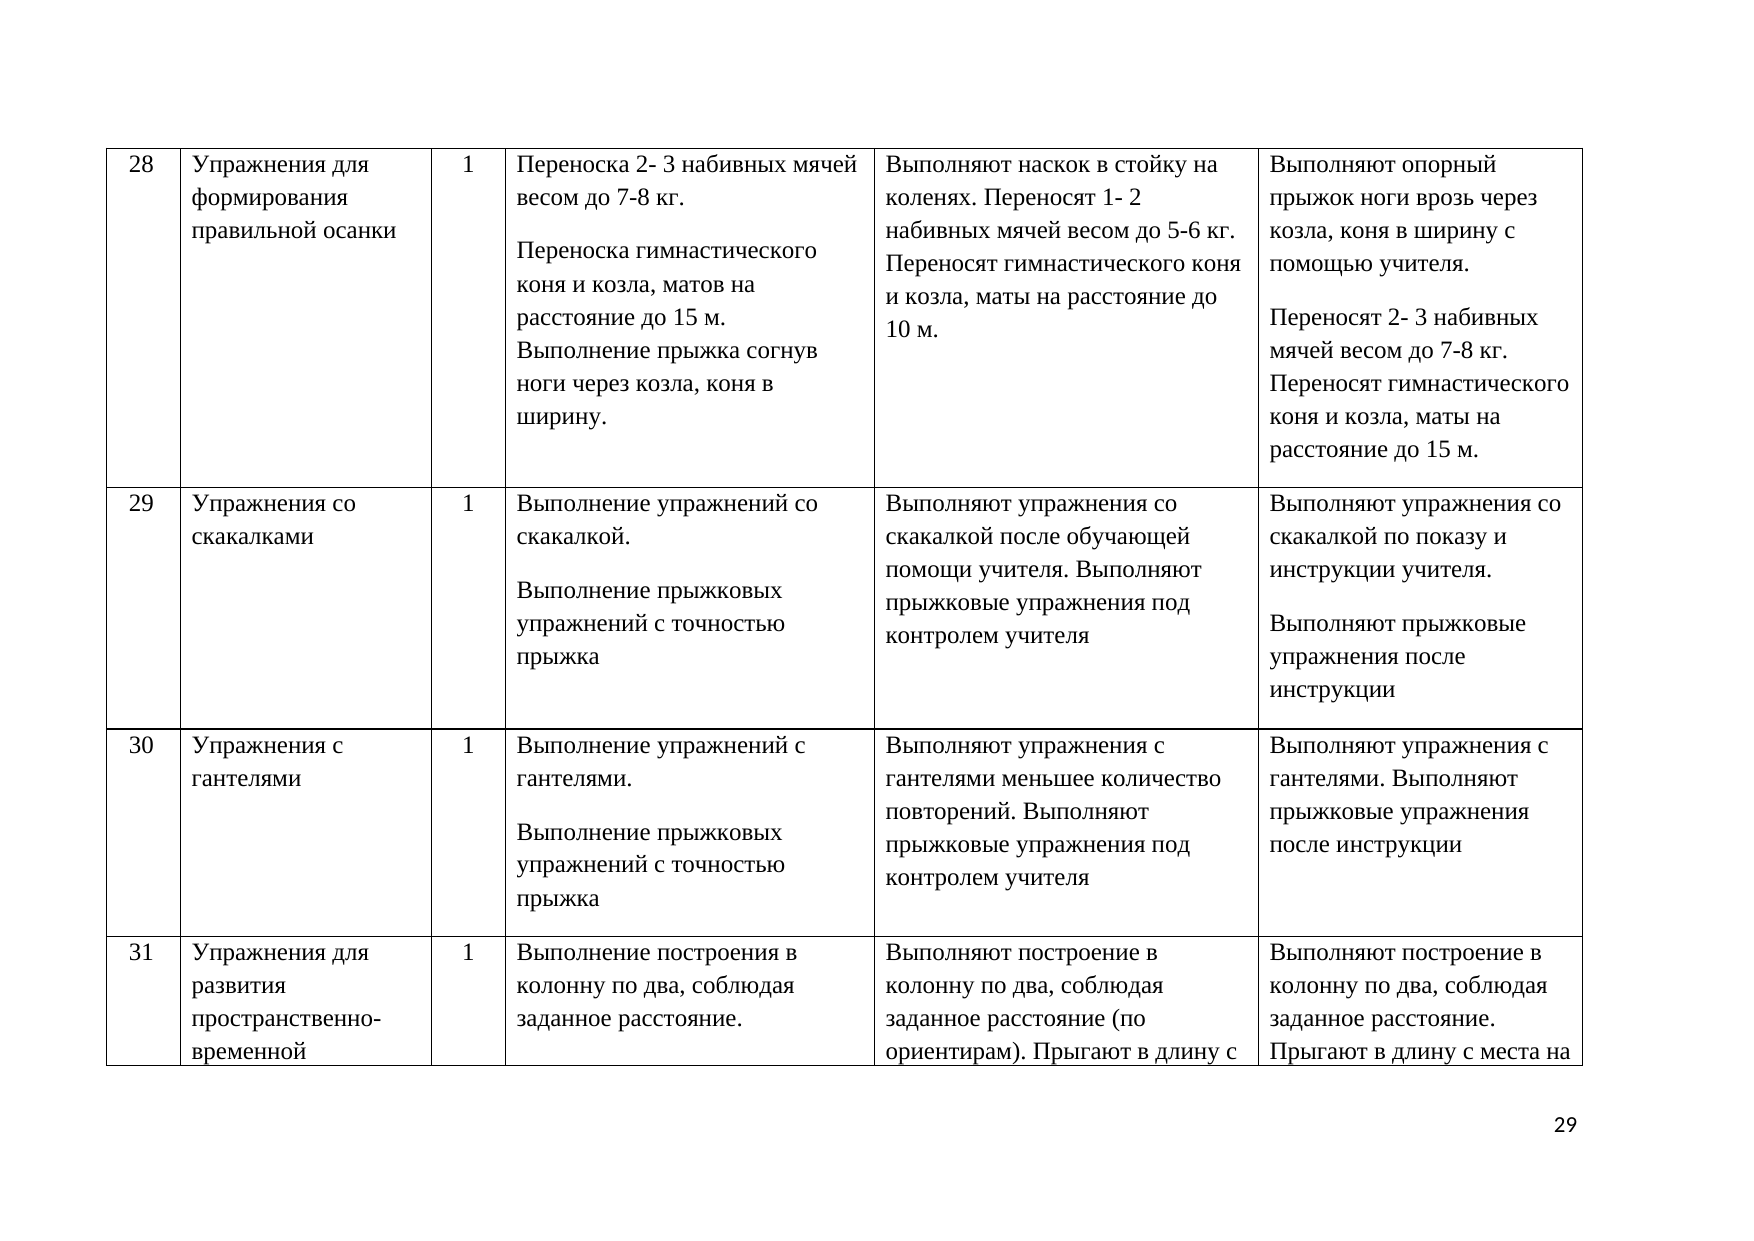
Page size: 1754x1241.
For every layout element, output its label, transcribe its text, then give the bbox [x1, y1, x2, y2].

table_cell Упражнения со скакалками [181, 488, 431, 728]
table_header 1 [432, 730, 505, 936]
table_cell Выполнение упражнений со скакалкой. Выполнение прыжковых упражнений с точностью прыжка [506, 488, 874, 728]
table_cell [1259, 937, 1582, 1065]
table_header Переноска 2- 3 набивных мячей весом до 7-8 кг. Переноска гимнастического коня и козла, матов на расстояние до 15 м. Выполнение прыжка согнув ноги через козла, коня в ширину. [506, 149, 874, 487]
table_header 30 [107, 730, 180, 936]
table_header Выполняют упражнения с гантелями меньшее количество повторений. Выполняют прыжковые упражнения под контролем учителя [875, 730, 1258, 936]
table_header Выполнение упражнений с гантелями. Выполнение прыжковых упражнений с точностью прыжка [506, 730, 874, 936]
table_header 1 [432, 149, 505, 487]
table_cell Выполняют упражнения со скакалкой по показу и инструкции учителя. Выполняют прыжковые упражнения после инструкции [1259, 488, 1582, 728]
table_header Упражнения для формирования правильной осанки [181, 149, 431, 487]
table_header 28 [107, 149, 180, 487]
table_header Выполняют опорный прыжок ноги врозь через козла, коня в ширину с помощью учителя. Переносят 2- 3 набивных мячей весом до 7-8 кг. Переносят гимнастического коня и козла, маты на расстояние до 15 м. [1259, 149, 1582, 487]
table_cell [181, 937, 431, 1065]
table_cell Выполняют упражнения со скакалкой после обучающей помощи учителя. Выполняют прыжковые упражнения под контролем учителя [875, 488, 1258, 728]
table_cell 31 [107, 937, 180, 1065]
table_cell 1 [432, 937, 505, 1065]
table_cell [506, 937, 874, 1065]
table_header Выполняют наскок в стойку на коленях. Переносят 1- 2 набивных мячей весом до 5-6 кг. Переносят гимнастического коня и козла, маты на расстояние до 10 м. [875, 149, 1258, 487]
table_cell 29 [107, 488, 180, 728]
table_cell 1 [432, 488, 505, 728]
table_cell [875, 937, 1258, 1065]
table_header Упражнения с гантелями [181, 730, 431, 936]
table_header Выполняют упражнения с гантелями. Выполняют прыжковые упражнения после инструкции [1259, 730, 1582, 936]
